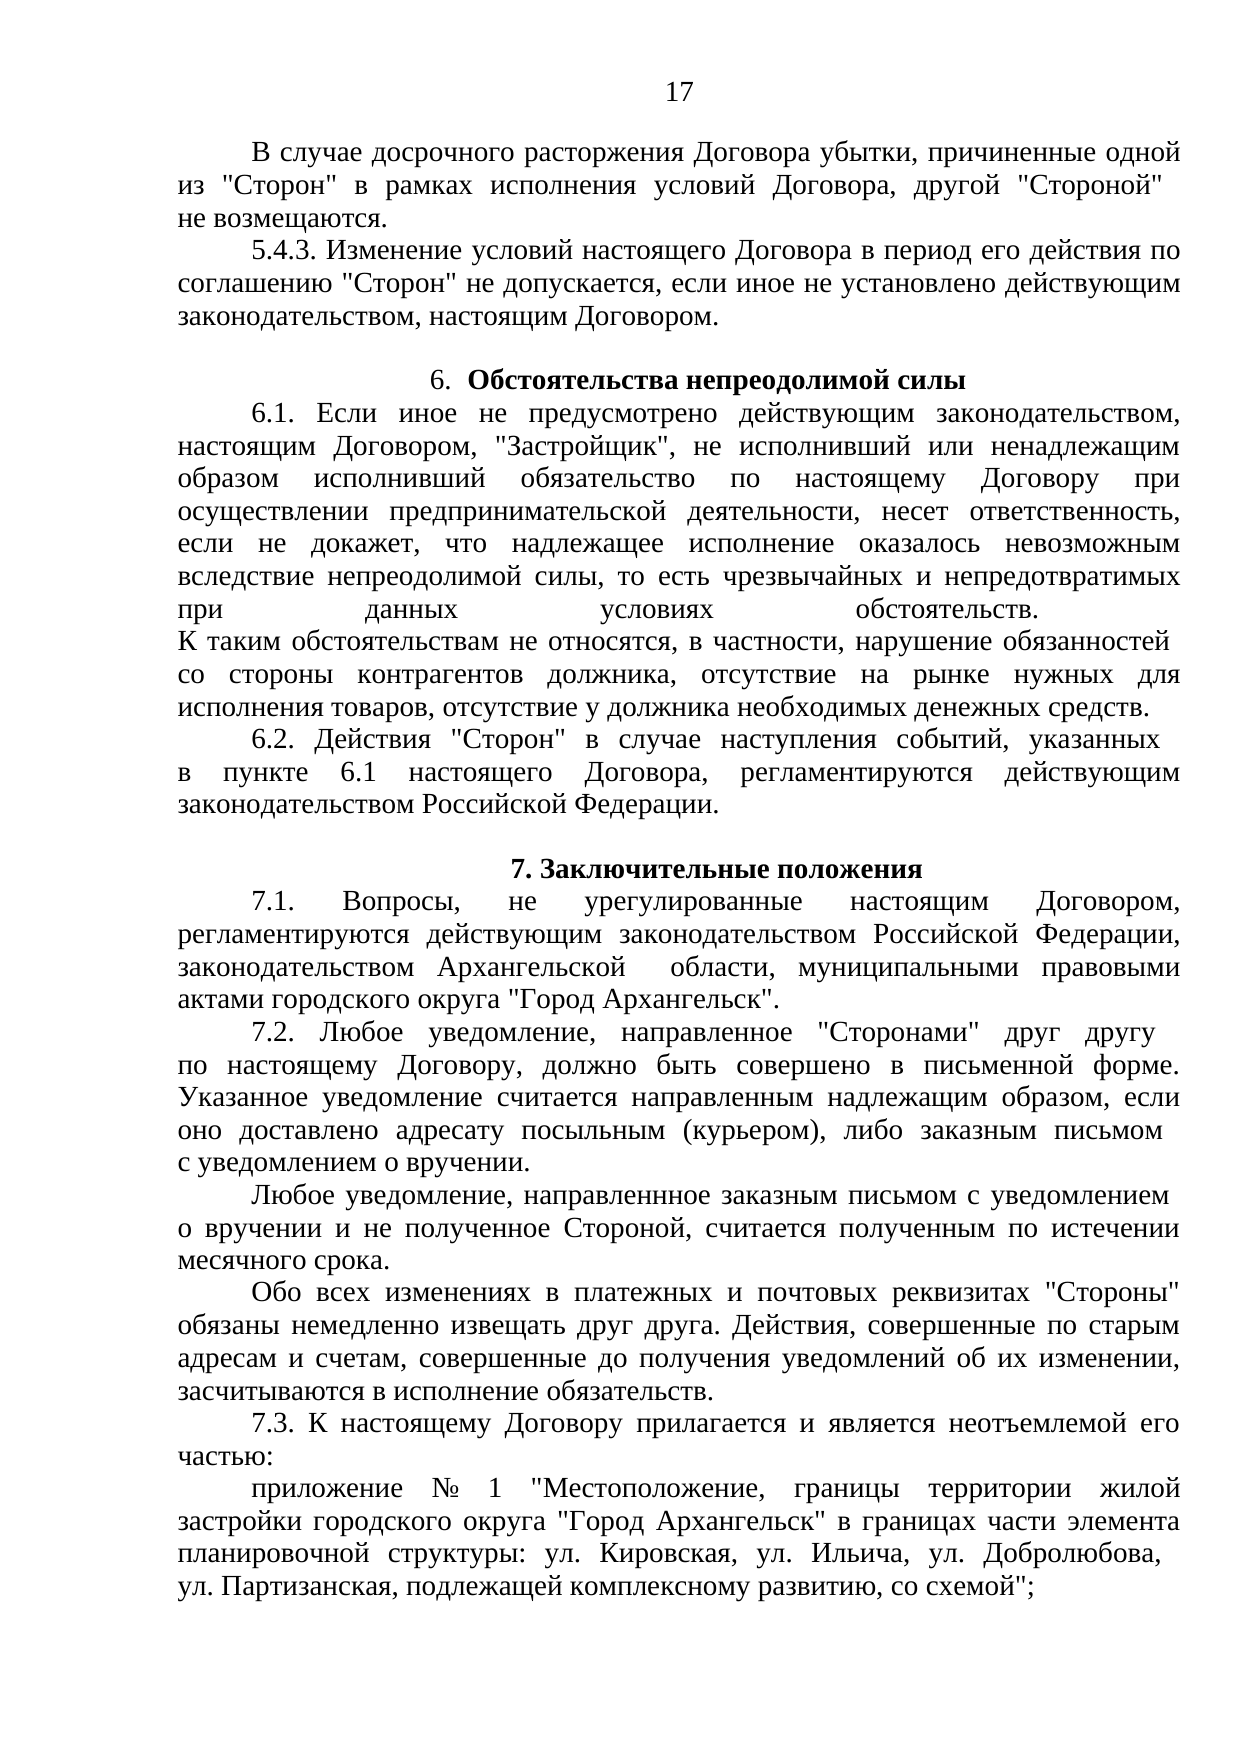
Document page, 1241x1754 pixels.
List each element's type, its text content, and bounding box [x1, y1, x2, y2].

text 5.4.3. Изменение условий настоящего Договора в период его действия по соглашению "Сторон" не допускается, если иное не установлено действующим законодательством, настоящим Договором. [177, 233, 1181, 331]
text В случае досрочного расторжения Договора убытки, причиненные одной из "Сторон" в рамках исполнения условий Договора, другой "Стороной" не возмещаются. [177, 136, 1181, 233]
text 7.3. К настоящему Договору прилагается и является неотъемлемой его частью: [177, 1406, 1181, 1471]
text 7. Заключительные положения [252, 852, 1181, 885]
text 7.2. Любое уведомление, направленное "Сторонами" друг другу по настоящему Договору, должно быть совершено в письменной форме. Указанное уведомление считается направленным надлежащим образом, если оно доставлено адресату посыльным (курьером), либо заказным письмом с уведомлением о вручении. [177, 1015, 1181, 1178]
text 7.1. Вопросы, не урегулированные настоящим Договором, регламентируются действующим законодательством Российской Федерации, законодательством Архангельской области, муниципальными правовыми актами городского округа "Город Архангельск". [177, 885, 1181, 1015]
text Обо всех изменениях в платежных и почтовых реквизитах "Стороны" обязаны немедленно извещать друг друга. Действия, совершенные по старым адресам и счетам, совершенные до получения уведомлений об их изменении, засчитываются в исполнение обязательств. [177, 1276, 1181, 1406]
text Любое уведомление, направленнное заказным письмом с уведомлением о вручении и не полученное Стороной, считается полученным по истечении месячного срока. [177, 1178, 1181, 1276]
text 6.2. Действия "Сторон" в случае наступления событий, указанных в пункте 6.1 настоящего Договора, регламентируются действующим законодательством Российской Федерации. [177, 722, 1181, 820]
text приложение № 1 "Местоположение, границы территории жилой застройки городского округа "Город Архангельск" в границах части элемента планировочной структуры: ул. Кировская, ул. Ильича, ул. Добролюбова, ул. Партизанская, подлежащей комплексному развитию, со схемой"; [177, 1471, 1181, 1602]
list Обстоятельства непреодолимой силы [215, 364, 1181, 396]
text 6.1. Если иное не предусмотрено действующим законодательством, настоящим Договором, "Застройщик", не исполнивший или ненадлежащим образом исполнивший обязательство по настоящему Договору при осуществлении предпринимательской деятельности, несет ответственность, если не докажет, что надлежащее исполнение оказалось невозможным вследствие непреодолимой силы, то есть чрезвычайных и непредотвратимых при данных условиях обстоятельств. К таким обстоятельствам не относятся, в частности, нарушение обязанностей со стороны контрагентов должника, отсутствие на рынке нужных для исполнения товаров, отсутствие у должника необходимых денежных средств. [177, 396, 1181, 722]
